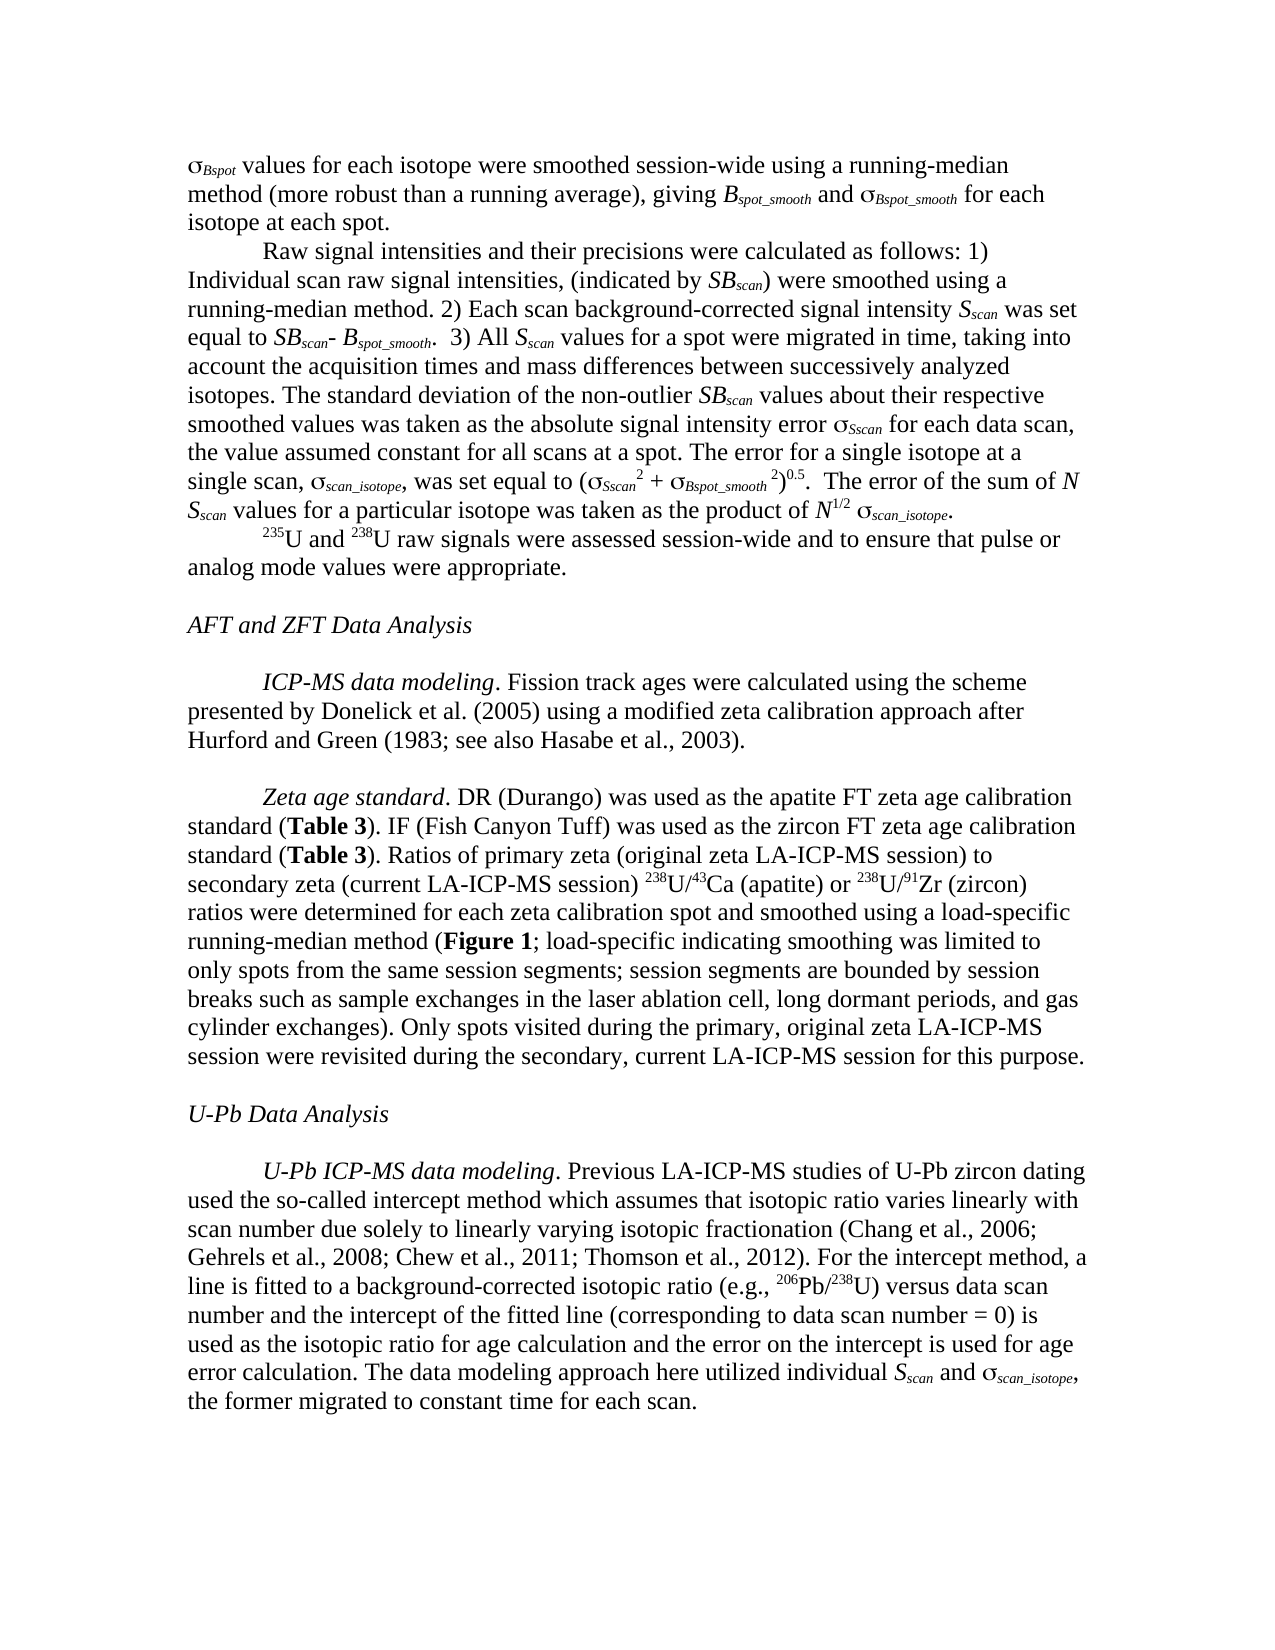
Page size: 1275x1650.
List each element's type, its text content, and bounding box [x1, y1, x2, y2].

text Zeta age standard. DR (Durango) was used as the apatite FT zeta age calibration standard (Table 3). IF (Fish Canyon Tuff) was used as the zircon FT zeta age calibration standard (Table 3). Ratios of primary zeta (original zeta LA-ICP-MS session) to secondary zeta (current LA-ICP-MS session) 238U/43Ca (apatite) or 238U/91Zr (zircon) ratios were determined for each zeta calibration spot and smoothed using a load-specific running-median method (Figure 1; load-specific indicating smoothing was limited to only spots from the same session segments; session segments are bounded by session breaks such as sample exchanges in the laser ablation cell, long dormant periods, and gas cylinder exchanges). Only spots visited during the primary, original zeta LA-ICP-MS session were revisited during the secondary, current LA-ICP-MS session for this purpose. [187, 782, 1087, 1070]
text U-Pb ICP-MS data modeling. Previous LA-ICP-MS studies of U-Pb zircon dating used the so-called intercept method which assumes that isotopic ratio varies linearly with scan number due solely to linearly varying isotopic fractionation (Chang et al., 2006; Gehrels et al., 2008; Chew et al., 2011; Thomson et al., 2012). For the intercept method, a line is fitted to a background-corrected isotopic ratio (e.g., 206Pb/238U) versus data scan number and the intercept of the fitted line (corresponding to data scan number = 0) is used as the isotopic ratio for age calculation and the error on the intercept is used for age error calculation. The data modeling approach here utilized individual Sscan and scan_isotope, the former migrated to constant time for each scan. [187, 1156, 1087, 1415]
text ICP-MS data modeling. Fission track ages were calculated using the scheme presented by Donelick et al. (2005) using a modified zeta calibration approach after Hurford and Green (1983; see also Hasabe et al., 2003). [187, 667, 1087, 754]
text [187, 150, 1087, 236]
text U-Pb Data Analysis [187, 1099, 1087, 1127]
text 235U and 238U raw signals were assessed session-wide and to ensure that pulse or analog mode values were appropriate. [187, 524, 1087, 581]
text Raw signal intensities and their precisions were calculated as follows: 1) Individual scan raw signal intensities, (indicated by SBscan) were smoothed using a running-median method. 2) Each scan background-corrected signal intensity Sscan was set equal to SBscan- Bspot_smooth. 3) All Sscan values for a spot were migrated in time, taking into account the acquisition times and mass differences between successively analyzed isotopes. The standard deviation of the non-outlier SBscan values about their respective smoothed values was taken as the absolute signal intensity error Sscan for each data scan, the value assumed constant for all scans at a spot. The error for a single isotope at a single scan, scan_isotope, was set equal to (Sscan2 + Bspot_smooth 2)0.5. The error of the sum of N Sscan values for a particular isotope was taken as the product of N1/2 scan_isotope. [187, 236, 1087, 524]
text AFT and ZFT Data Analysis [187, 610, 1087, 639]
